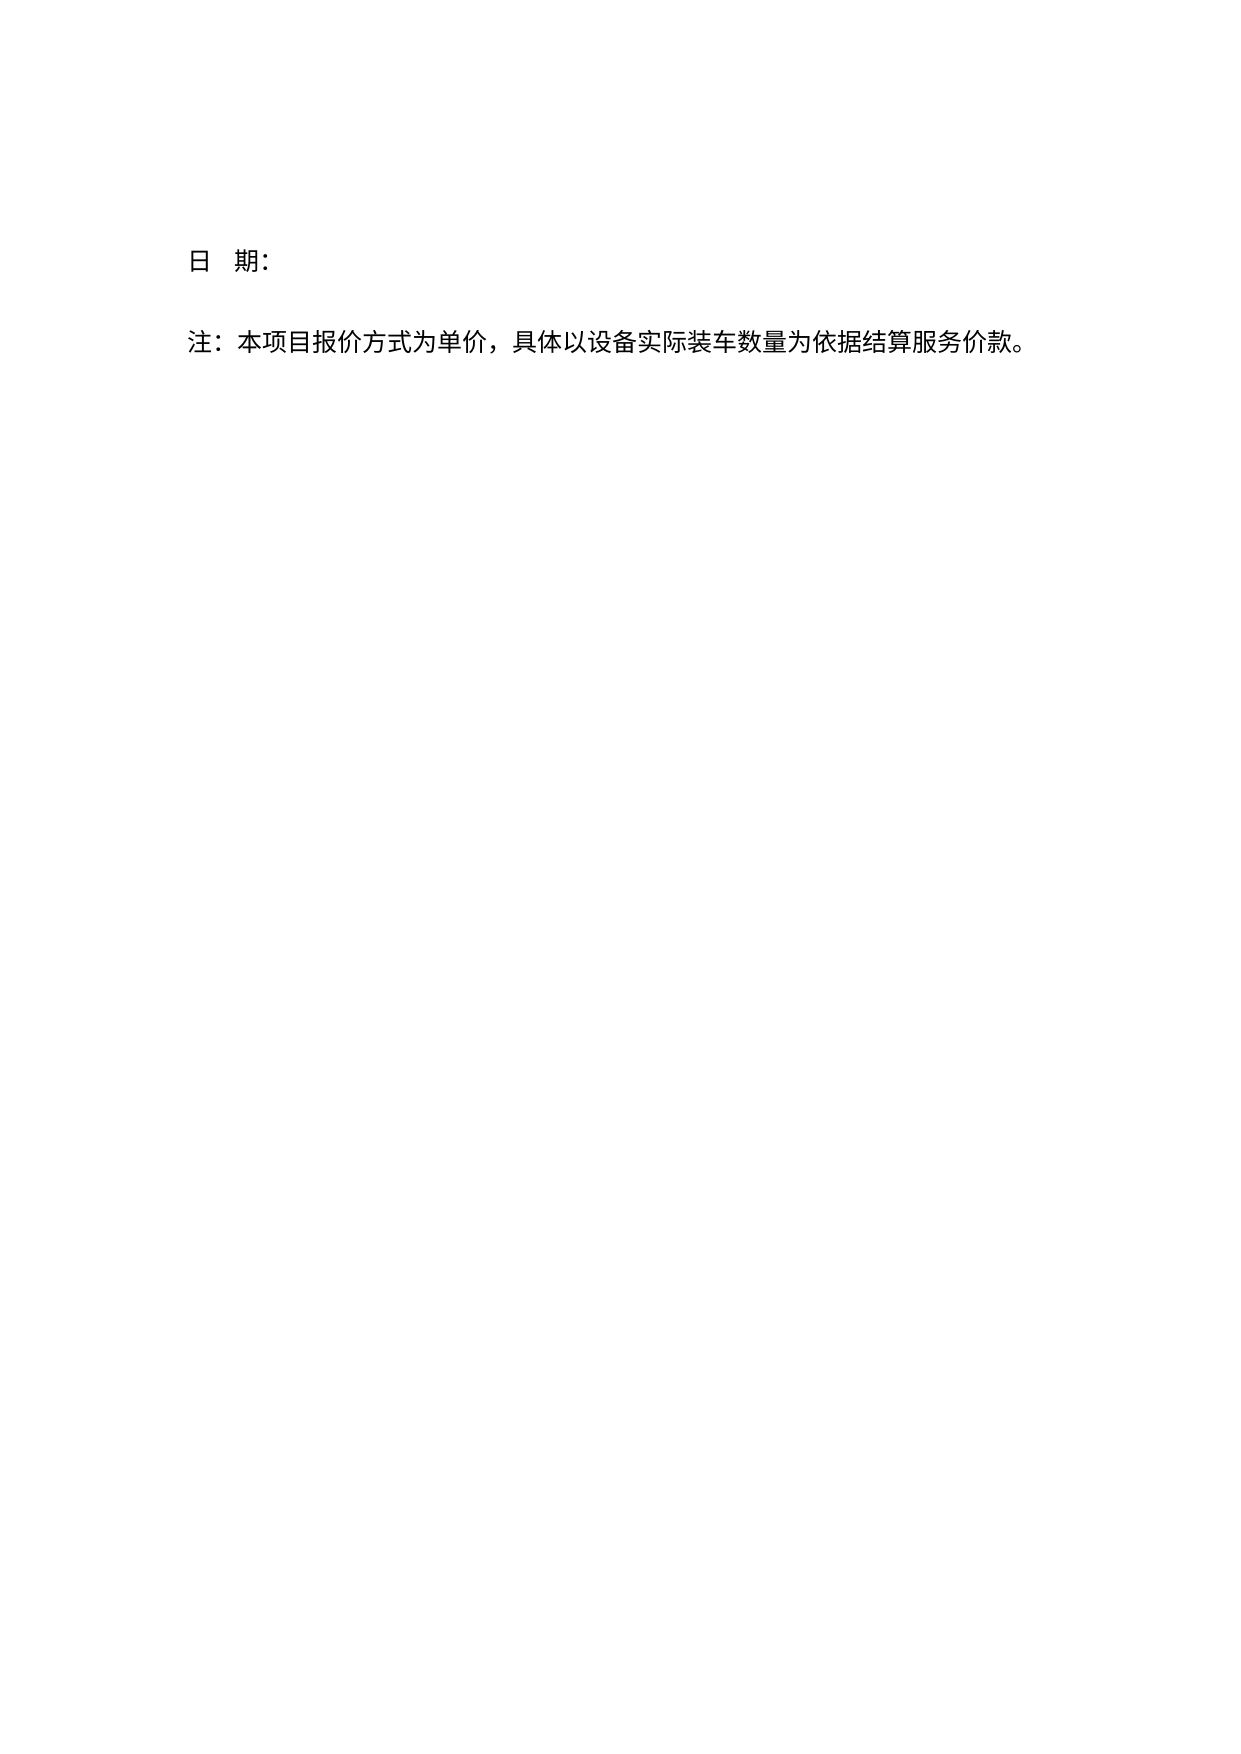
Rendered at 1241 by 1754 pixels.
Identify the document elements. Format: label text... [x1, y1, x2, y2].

text 日 期： [187, 227, 988, 292]
text 注：本项目报价方式为单价，具体以设备实际装车数量为依据结算服务价款。 [187, 308, 1053, 373]
